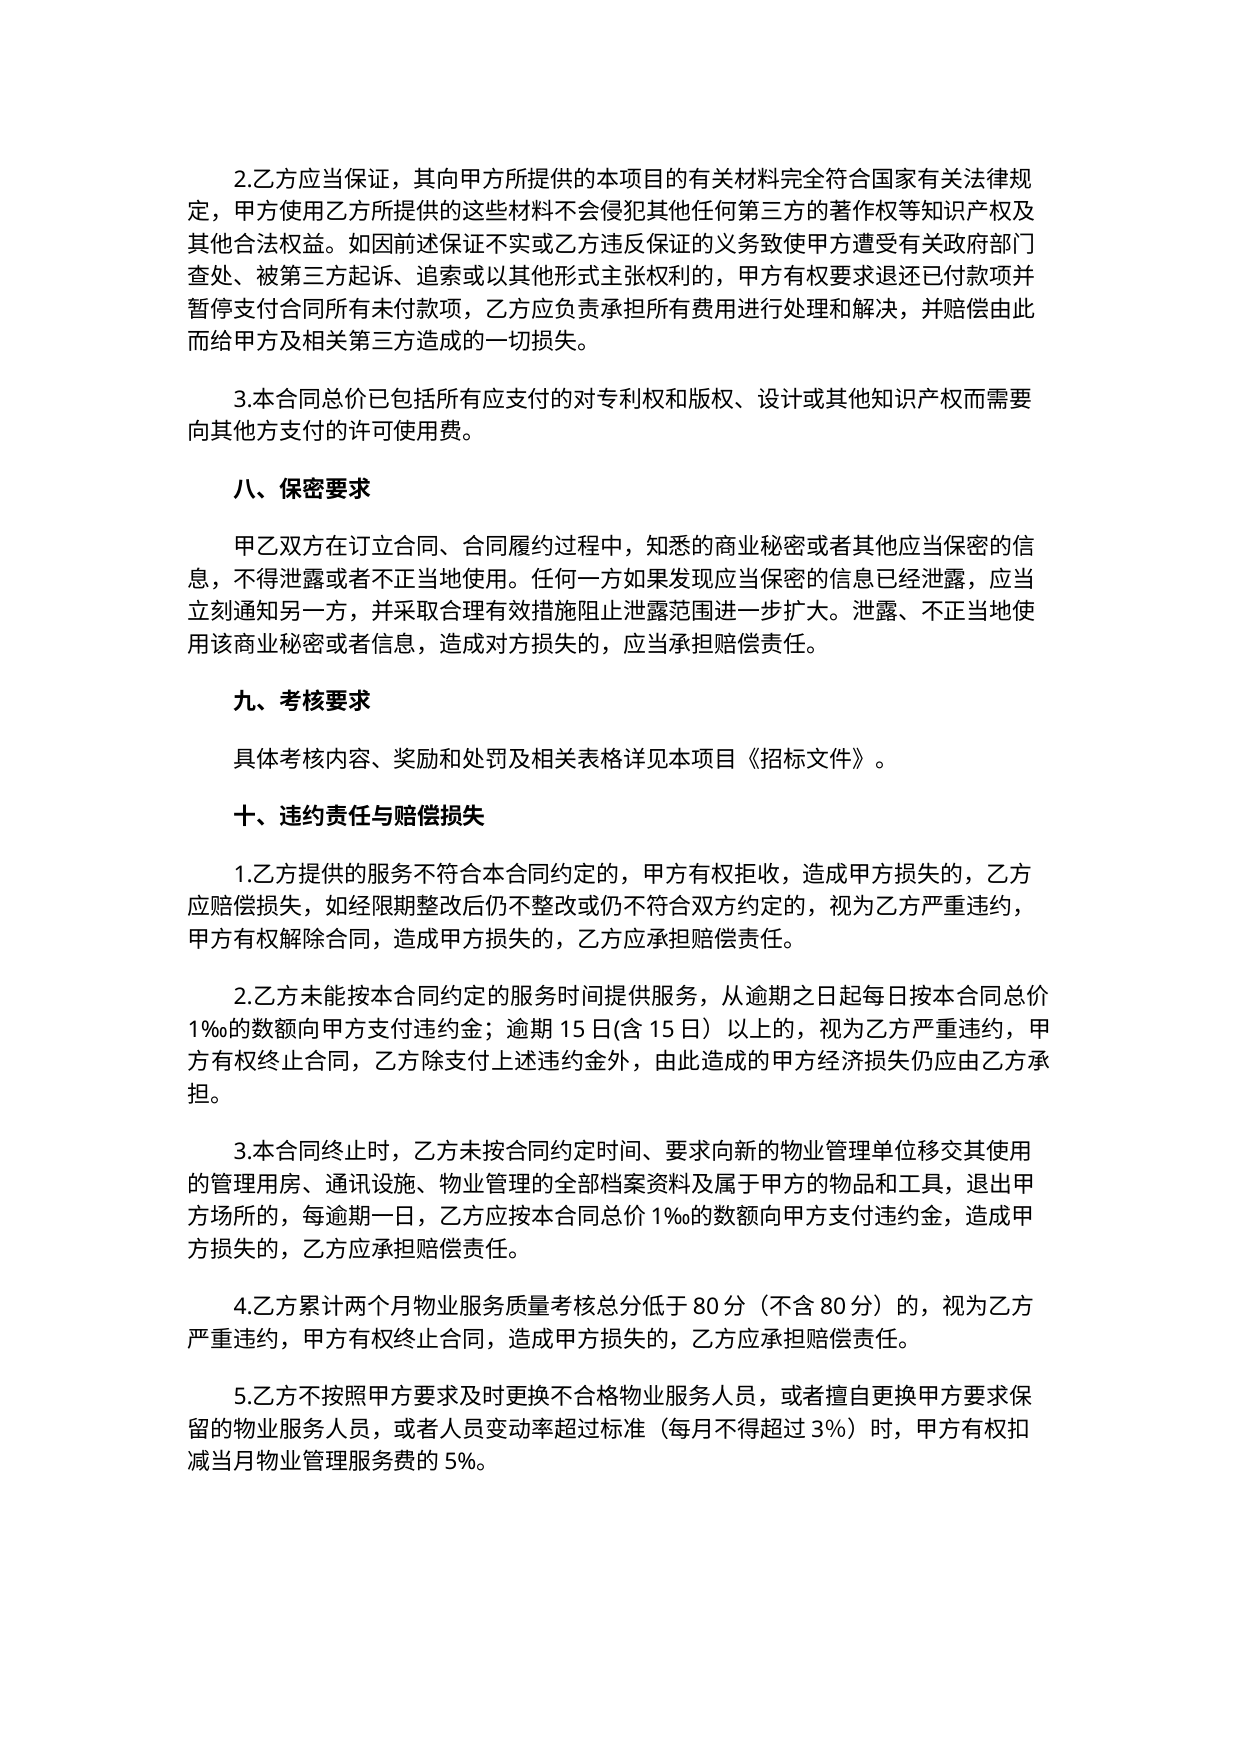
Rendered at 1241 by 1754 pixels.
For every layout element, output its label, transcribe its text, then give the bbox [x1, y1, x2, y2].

text 3.本合同终止时，乙方未按合同约定时间、要求向新的物业管理单位移交其使用的管理用房、通讯设施、物业管理的全部档案资料及属于甲方的物品和工具，退出甲方场所的，每逾期一日，乙方应按本合同总价1‰的数额向甲方支付违约金，造成甲方损失的，乙方应承担赔偿责任。 [187, 1134, 1053, 1264]
text 九、考核要求 [187, 684, 1053, 717]
text 八、保密要求 [187, 472, 1053, 504]
text 1.乙方提供的服务不符合本合同约定的，甲方有权拒收，造成甲方损失的，乙方应赔偿损失，如经限期整改后仍不整改或仍不符合双方约定的，视为乙方严重违约，甲方有权解除合同，造成甲方损失的，乙方应承担赔偿责任。 [187, 857, 1053, 954]
text 4.乙方累计两个月物业服务质量考核总分低于80分（不含80分）的，视为乙方严重违约，甲方有权终止合同，造成甲方损失的，乙方应承担赔偿责任。 [187, 1289, 1053, 1354]
text 甲乙双方在订立合同、合同履约过程中，知悉的商业秘密或者其他应当保密的信息，不得泄露或者不正当地使用。任何一方如果发现应当保密的信息已经泄露，应当立刻通知另一方，并采取合理有效措施阻止泄露范围进一步扩大。泄露、不正当地使用该商业秘密或者信息，造成对方损失的，应当承担赔偿责任。 [187, 529, 1053, 659]
text 十、违约责任与赔偿损失 [187, 799, 1053, 832]
text 3.本合同总价已包括所有应支付的对专利权和版权、设计或其他知识产权而需要向其他方支付的许可使用费。 [187, 382, 1053, 447]
text 2.乙方应当保证，其向甲方所提供的本项目的有关材料完全符合国家有关法律规定，甲方使用乙方所提供的这些材料不会侵犯其他任何第三方的著作权等知识产权及其他合法权益。如因前述保证不实或乙方违反保证的义务致使甲方遭受有关政府部门查处、被第三方起诉、追索或以其他形式主张权利的，甲方有权要求退还已付款项并暂停支付合同所有未付款项，乙方应负责承担所有费用进行处理和解决，并赔偿由此而给甲方及相关第三方造成的一切损失。 [187, 162, 1053, 357]
text 5.乙方不按照甲方要求及时更换不合格物业服务人员，或者擅自更换甲方要求保留的物业服务人员，或者人员变动率超过标准（每月不得超过3％）时，甲方有权扣减当月物业管理服务费的5%。 [187, 1379, 1053, 1477]
text 具体考核内容、奖励和处罚及相关表格详见本项目《招标文件》。 [187, 742, 1053, 774]
text 2.乙方未能按本合同约定的服务时间提供服务，从逾期之日起每日按本合同总价1‰的数额向甲方支付违约金；逾期15日(含15日）以上的，视为乙方严重违约，甲方有权终止合同，乙方除支付上述违约金外，由此造成的甲方经济损失仍应由乙方承担。 [187, 979, 1053, 1109]
